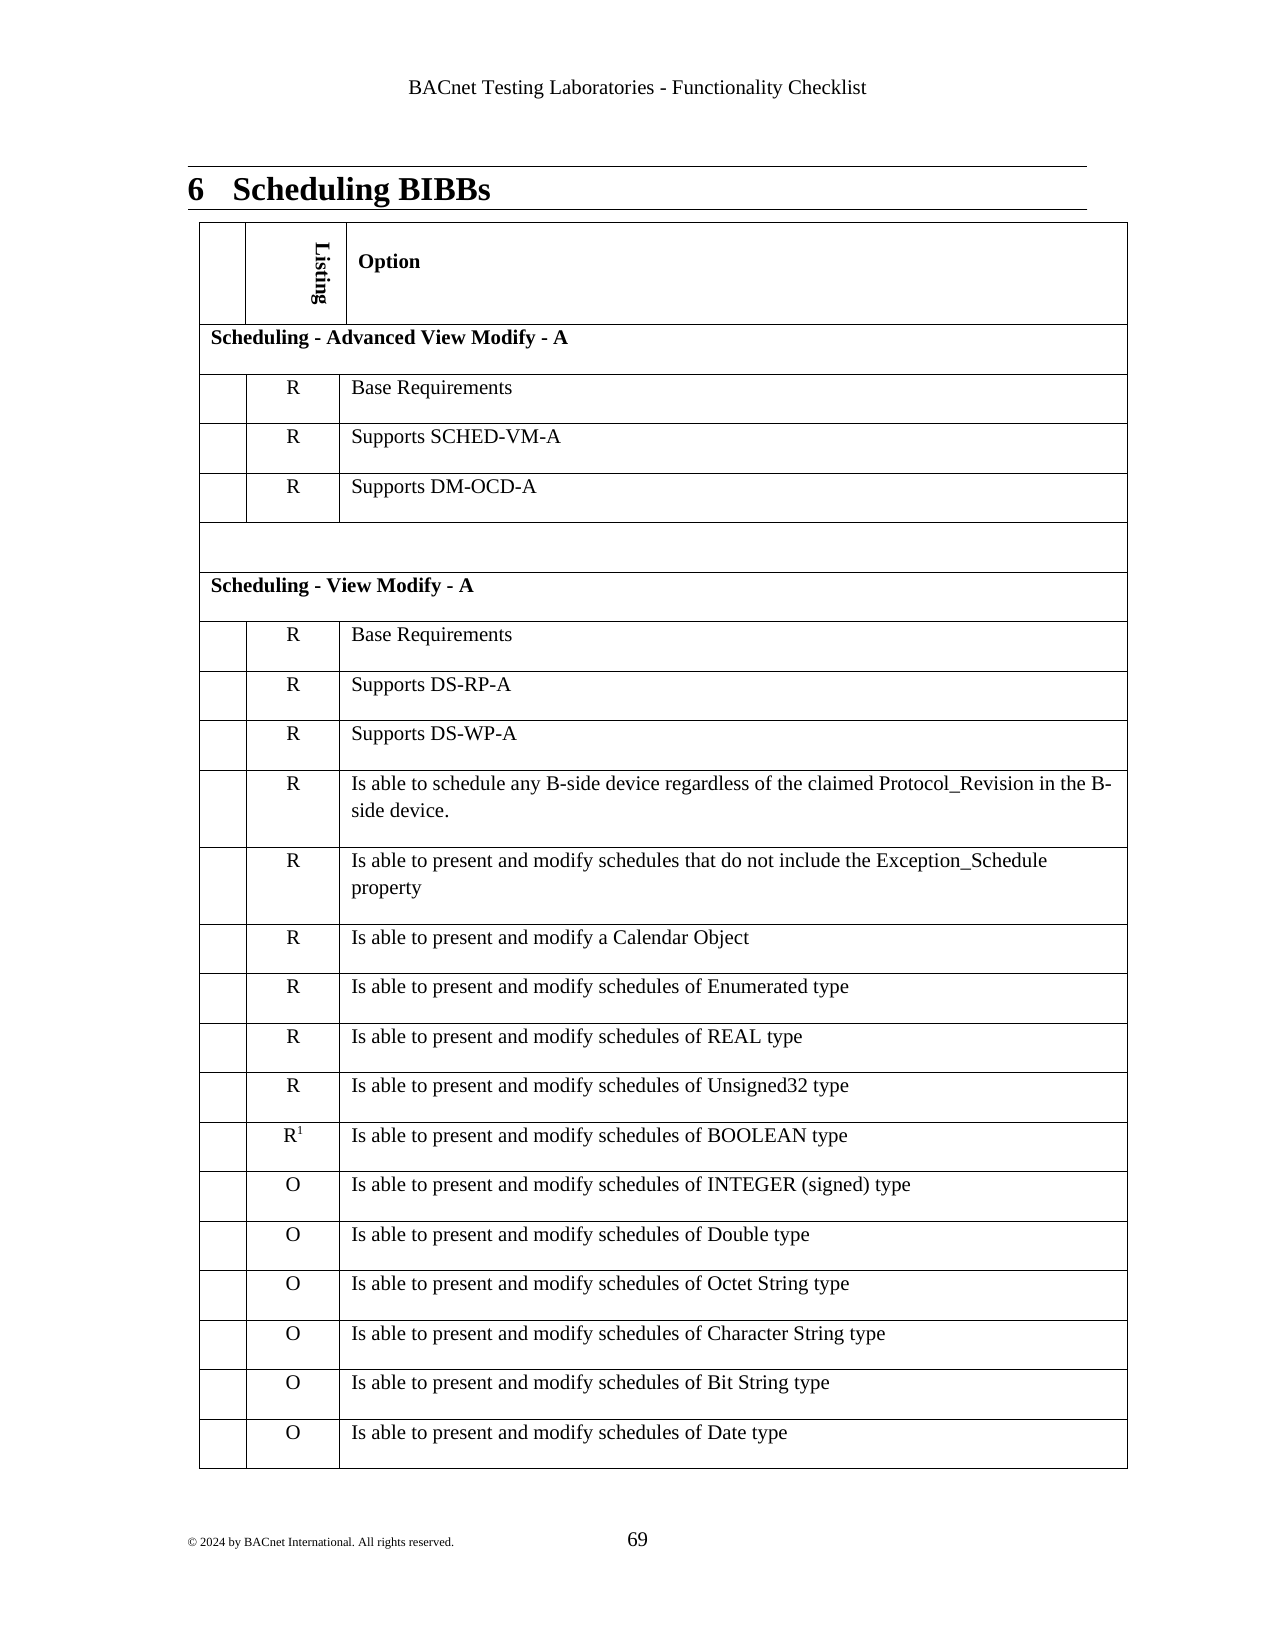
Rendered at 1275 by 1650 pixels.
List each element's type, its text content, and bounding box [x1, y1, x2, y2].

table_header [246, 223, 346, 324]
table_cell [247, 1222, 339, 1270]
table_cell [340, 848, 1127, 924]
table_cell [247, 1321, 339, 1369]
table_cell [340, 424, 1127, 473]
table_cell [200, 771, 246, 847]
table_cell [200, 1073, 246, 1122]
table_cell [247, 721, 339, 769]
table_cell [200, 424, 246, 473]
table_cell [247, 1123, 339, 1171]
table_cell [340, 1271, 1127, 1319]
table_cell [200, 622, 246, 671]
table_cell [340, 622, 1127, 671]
subtitle Scheduling BIBBs [187, 167, 1087, 210]
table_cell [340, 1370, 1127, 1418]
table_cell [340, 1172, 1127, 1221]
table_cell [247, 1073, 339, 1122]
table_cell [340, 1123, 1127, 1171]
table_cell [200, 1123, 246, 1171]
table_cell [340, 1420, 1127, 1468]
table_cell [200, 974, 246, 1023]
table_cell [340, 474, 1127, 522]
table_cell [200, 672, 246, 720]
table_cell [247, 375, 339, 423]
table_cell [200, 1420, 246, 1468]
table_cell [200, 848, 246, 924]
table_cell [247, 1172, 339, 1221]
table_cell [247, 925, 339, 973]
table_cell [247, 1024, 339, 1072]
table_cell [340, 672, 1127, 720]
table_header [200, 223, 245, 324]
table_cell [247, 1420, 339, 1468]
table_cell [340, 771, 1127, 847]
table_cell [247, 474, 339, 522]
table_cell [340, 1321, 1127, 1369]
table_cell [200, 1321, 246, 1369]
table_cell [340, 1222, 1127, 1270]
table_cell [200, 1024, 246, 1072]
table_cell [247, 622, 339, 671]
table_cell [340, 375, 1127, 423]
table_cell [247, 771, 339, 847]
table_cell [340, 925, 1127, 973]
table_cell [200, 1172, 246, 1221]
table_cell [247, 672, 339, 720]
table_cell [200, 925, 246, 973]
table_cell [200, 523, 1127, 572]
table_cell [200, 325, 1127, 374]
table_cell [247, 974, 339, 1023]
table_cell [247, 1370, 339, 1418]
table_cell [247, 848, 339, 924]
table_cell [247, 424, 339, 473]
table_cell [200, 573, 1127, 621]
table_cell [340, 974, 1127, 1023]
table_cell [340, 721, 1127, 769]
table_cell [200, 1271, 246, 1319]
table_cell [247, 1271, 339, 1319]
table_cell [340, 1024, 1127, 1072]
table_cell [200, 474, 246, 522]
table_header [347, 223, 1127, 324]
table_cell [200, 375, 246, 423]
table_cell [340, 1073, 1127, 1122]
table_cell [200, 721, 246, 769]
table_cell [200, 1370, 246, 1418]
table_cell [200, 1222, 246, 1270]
